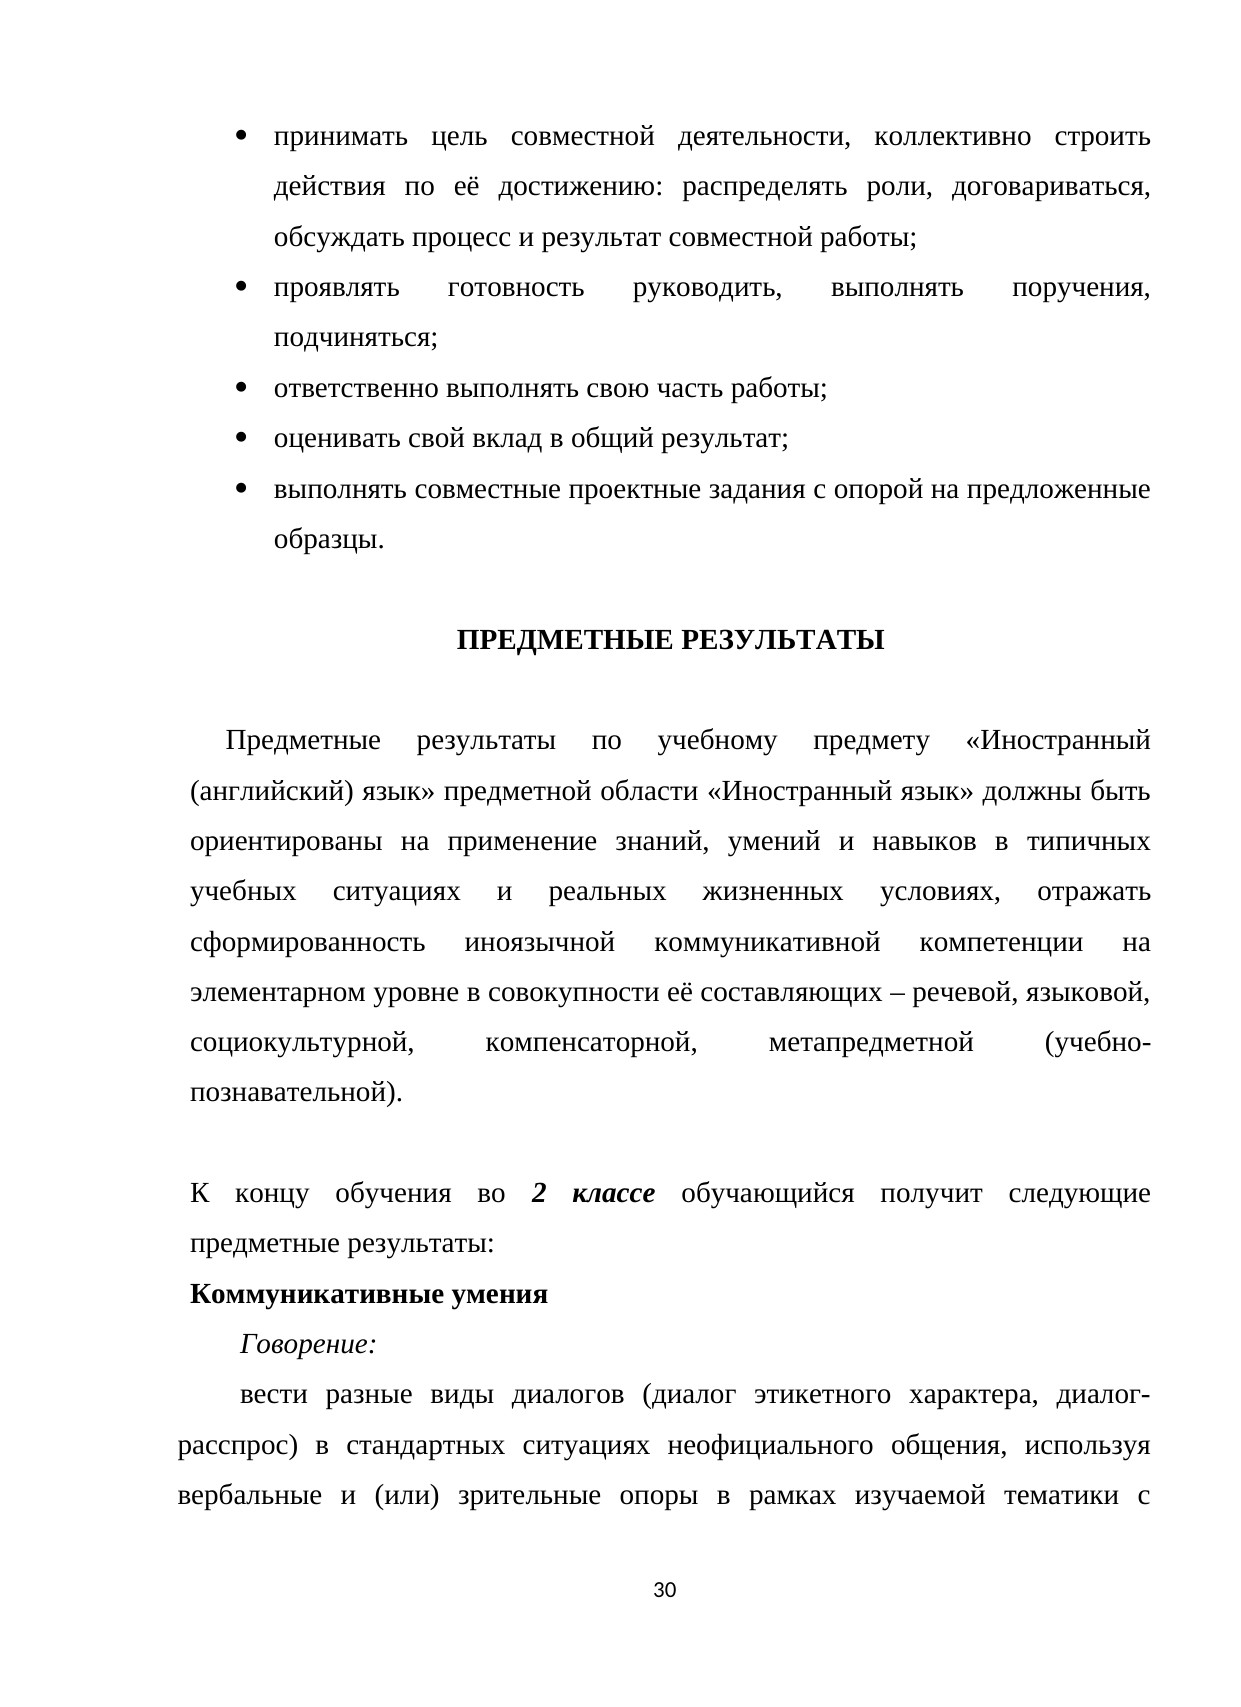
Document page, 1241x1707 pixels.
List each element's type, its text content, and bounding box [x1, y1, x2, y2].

list ответственно выполнять свою часть работы; [236, 370, 1152, 403]
list выполнять совместные проектные задания с опорой на предложенные образцы. [236, 471, 1152, 555]
text Предметные результаты по учебному предмету «Иностранный (английский) язык» предметной области «Иностранный язык» должны быть ориентированы на применение знаний, умений и навыков в типичных учебных ситуациях и реальных жизненных условиях, отражать сформированность иноязычной коммуникативной компетенции на элементарном уровне в совокупности её составляющих – речевой, языковой, социокультурной, компенсаторной, метапредметной (учебно-познавательной). [190, 722, 1152, 1108]
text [177, 1376, 1152, 1511]
list проявлять готовность руководить, выполнять поручения, подчиняться; [236, 269, 1152, 353]
text ПРЕДМЕТНЫЕ РЕЗУЛЬТАТЫ [190, 622, 1152, 655]
text Коммуникативные умения [190, 1276, 1152, 1309]
text Говорение: [177, 1326, 1152, 1360]
text К концу обучения во 2 классе обучающийся получит следующие предметные результаты: [190, 1175, 1152, 1259]
list оценивать свой вклад в общий результат; [236, 420, 1152, 454]
list принимать цель совместной деятельности, коллективно строить действия по её достижению: распределять роли, договариваться, обсуждать процесс и результат совместной работы; [236, 118, 1152, 252]
